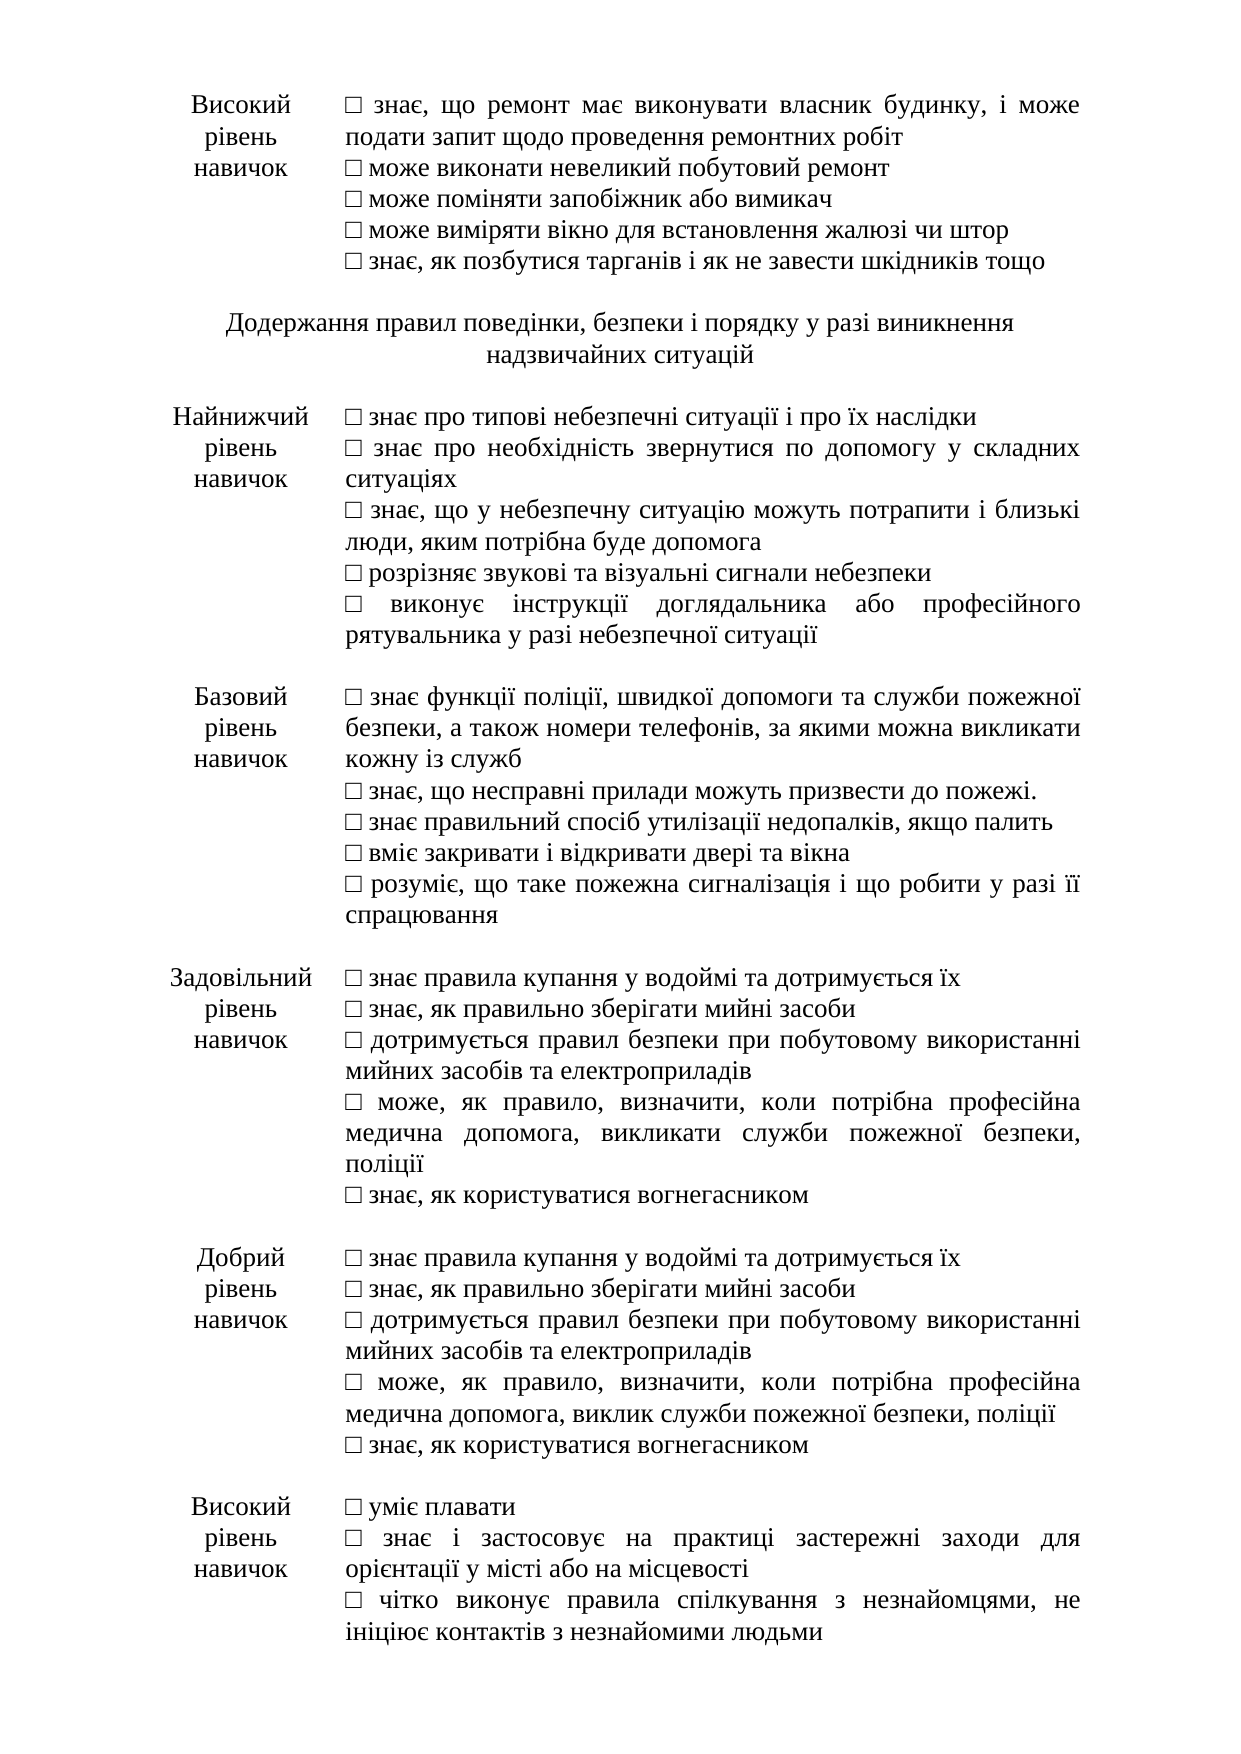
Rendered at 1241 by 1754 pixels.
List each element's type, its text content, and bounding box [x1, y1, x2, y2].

table_cell Добрий рівень навичок [148, 1241, 334, 1490]
table_cell □ знає правила купання у водоймі та дотримується їх □ знає, як правильно зберігати мийні засоби □ дотримується правил безпеки при побутовому використанні мийних засобів та електроприладів □ може, як правило, визначити, коли потрібна професійна медична допомога, викликати служби пожежної безпеки, поліції □ знає, як користуватися вогнегасником [334, 961, 1093, 1241]
table_cell Додержання правил поведінки, безпеки і порядку у разі виникнення надзвичайних ситуацій [148, 307, 1093, 400]
table_cell □ знає про типові небезпечні ситуації і про їх наслідки □ знає про необхідність звернутися по допомогу у складних ситуаціях □ знає, що у небезпечну ситуацію можуть потрапити і близькі люди, яким потрібна буде допомога □ розрізняє звукові та візуальні сигнали небезпеки □ виконує інструкції доглядальника або професійного рятувальника у разі небезпечної ситуації [334, 400, 1093, 680]
table_cell □ знає, що ремонт має виконувати власник будинку, і може подати запит щодо проведення ремонтних робіт □ може виконати невеликий побутовий ремонт □ може поміняти запобіжник або вимикач □ може виміряти вікно для встановлення жалюзі чи штор □ знає, як позбутися тарганів і як не завести шкідників тощо [334, 89, 1093, 307]
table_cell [148, 1490, 334, 1646]
table_cell Високий рівень навичок [148, 89, 334, 307]
table_cell Найнижчий рівень навичок [148, 400, 334, 680]
table_cell Задовільний рівень навичок [148, 961, 334, 1241]
table_cell □ знає функції поліції, швидкої допомоги та служби пожежної безпеки, а також номери телефонів, за якими можна викликати кожну із служб □ знає, що несправні прилади можуть призвести до пожежі. □ знає правильний спосіб утилізації недопалків, якщо палить □ вміє закривати і відкривати двері та вікна □ розуміє, що таке пожежна сигналізація і що робити у разі її спрацювання [334, 680, 1093, 961]
table_cell Базовий рівень навичок [148, 680, 334, 961]
table_cell □ знає правила купання у водоймі та дотримується їх □ знає, як правильно зберігати мийні засоби □ дотримується правил безпеки при побутовому використанні мийних засобів та електроприладів □ може, як правило, визначити, коли потрібна професійна медична допомога, виклик служби пожежної безпеки, поліції □ знає, як користуватися вогнегасником [334, 1241, 1093, 1490]
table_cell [334, 1490, 1093, 1646]
